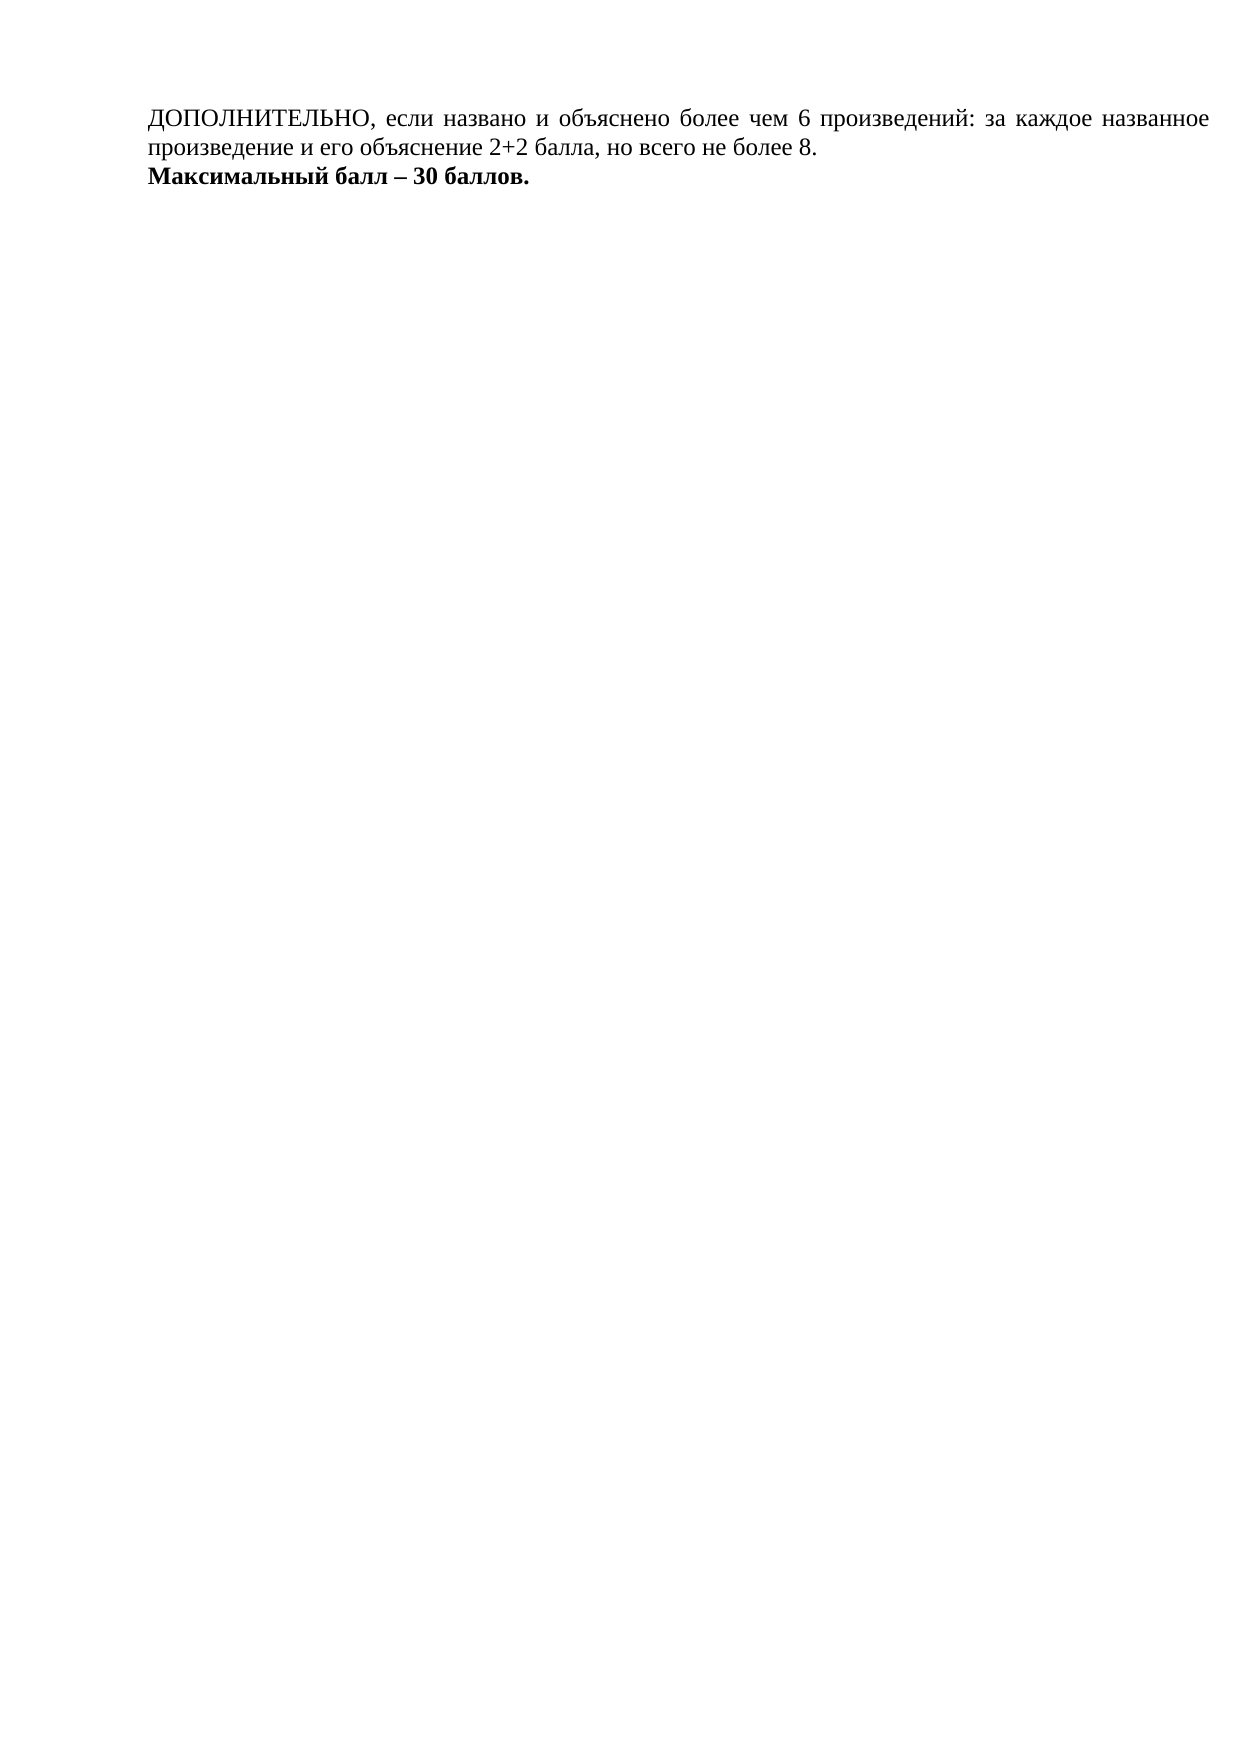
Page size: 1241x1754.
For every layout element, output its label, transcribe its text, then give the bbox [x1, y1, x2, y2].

text Максимальный балл – 30 баллов. [89, 161, 1211, 190]
list ДОПОЛНИТЕЛЬНО, если названо и объяснено более чем 6 произведений: за каждое названное произведение и его объяснение 2+2 балла, но всего не более 8. [148, 103, 1211, 161]
